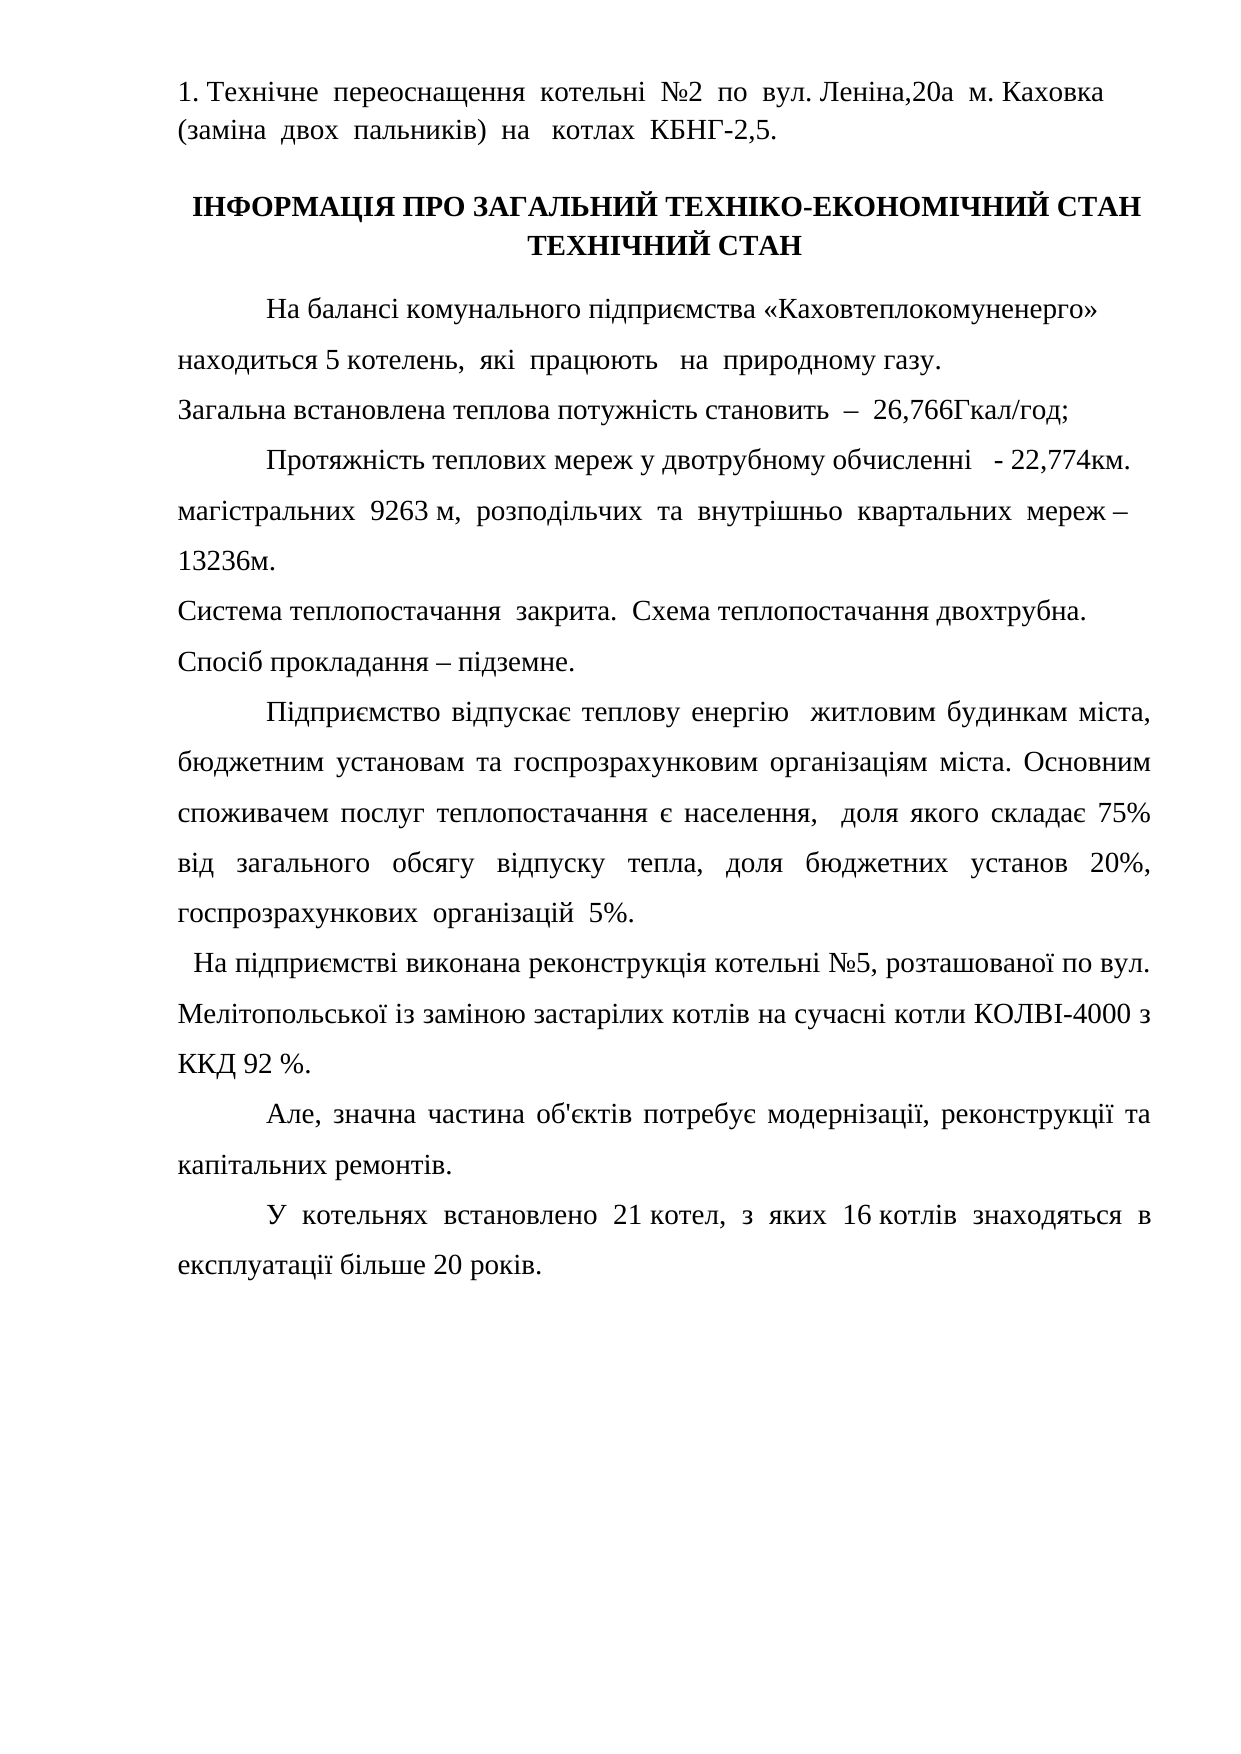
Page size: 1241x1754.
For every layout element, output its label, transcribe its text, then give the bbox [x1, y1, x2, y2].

text ТЕХНІЧНИЙ СТАН [177, 228, 1152, 262]
text 1. Технічне переоснащення котельні №2 по вул. Леніна,20а м. Каховка (заміна двох пальників) на котлах КБНГ-2,5. [177, 74, 1152, 146]
text ІНФОРМАЦІЯ ПРО ЗАГАЛЬНИЙ ТЕХНІКО-ЕКОНОМІЧНИЙ СТАН [177, 189, 1152, 223]
text Система теплопостачання закрита. Схема теплопостачання двохтрубна. [177, 593, 1152, 627]
text Спосіб прокладання – підземне. [177, 644, 1152, 677]
text На підприємстві виконана реконструкція котельні №5, розташованої по вул. Мелітопольської із заміною застарілих котлів на сучасні котли КОЛВІ-4000 з ККД 92 %. [177, 946, 1152, 1080]
text Протяжність теплових мереж у двотрубному обчисленні - 22,774км. магістральних 9263 м, розподільчих та внутрішньо квартальних мереж – 13236м. [177, 442, 1152, 577]
text Але, значна частина об'єктів потребує модернізації, реконструкції та капітальних ремонтів. [177, 1097, 1152, 1180]
text Загальна встановлена теплова потужність становить – 26,766Гкал/год; [177, 392, 1152, 426]
text Підприємство відпускає теплову енергію житловим будинкам міста, бюджетним установам та госпрозрахунковим організаціям міста. Основним споживачем послуг теплопостачання є населення, доля якого складає 75% від загального обсягу відпуску тепла, доля бюджетних установ 20%, госпрозрахункових організацій 5%. [177, 694, 1152, 929]
text У котельнях встановлено 21 котел, з яких 16 котлів знаходяться в експлуатації більше 20 років. [177, 1197, 1152, 1281]
text На балансі комунального підприємства «Каховтеплокомуненерго» находиться 5 котелень, які працюють на природному газу. [177, 292, 1152, 375]
